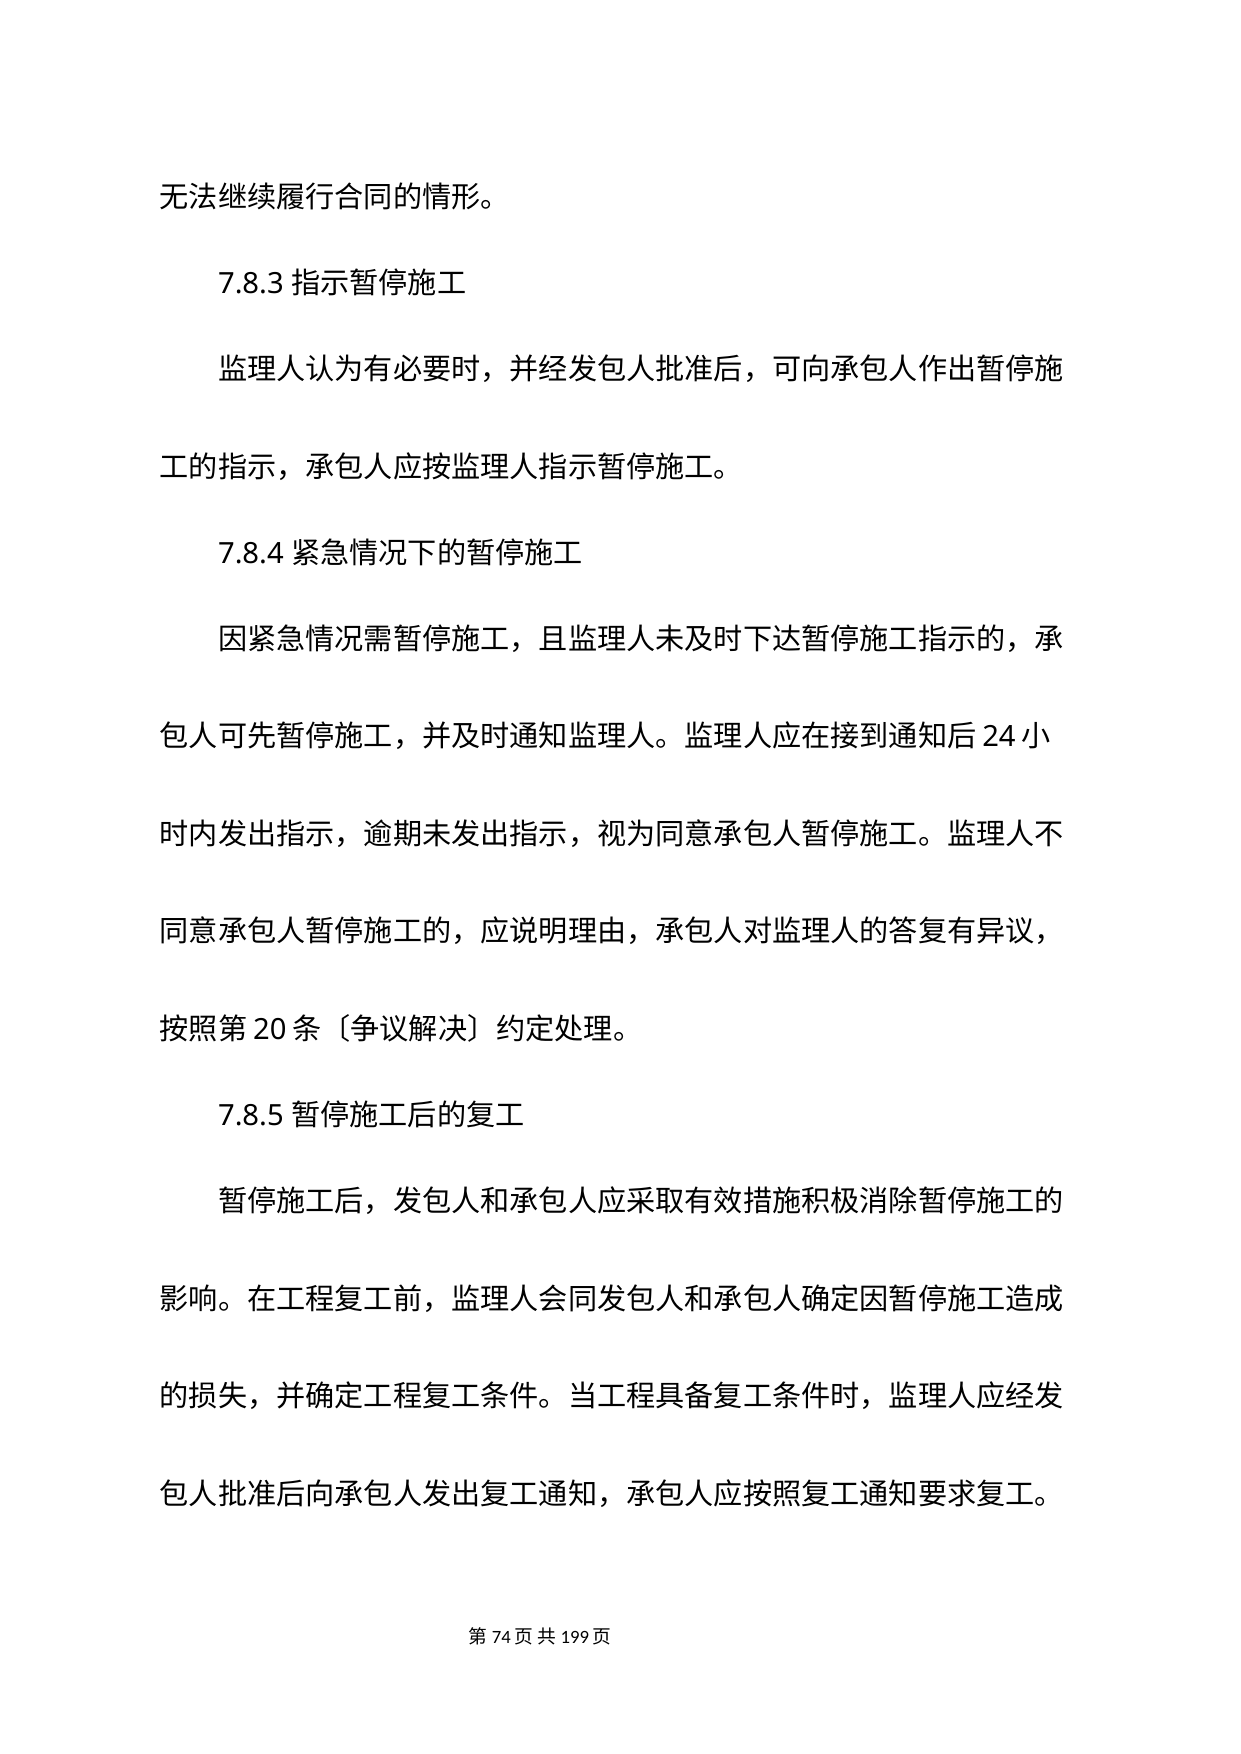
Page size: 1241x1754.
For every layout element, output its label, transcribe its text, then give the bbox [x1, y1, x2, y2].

text 暂停施工后，发包人和承包人应采取有效措施积极消除暂停施工的影响。在工程复工前，监理人会同发包人和承包人确定因暂停施工造成的损失，并确定工程复工条件。当工程具备复工条件时，监理人应经发包人批准后向承包人发出复工通知，承包人应按照复工通知要求复工。 [159, 1166, 1078, 1524]
text 因紧急情况需暂停施工，且监理人未及时下达暂停施工指示的，承包人可先暂停施工，并及时通知监理人。监理人应在接到通知后24小时内发出指示，逾期未发出指示，视为同意承包人暂停施工。监理人不同意承包人暂停施工的，应说明理由，承包人对监理人的答复有异议，按照第20条〔争议解决〕约定处理。 [159, 604, 1078, 1059]
text 7.8.4 紧急情况下的暂停施工 [159, 518, 1078, 583]
text 7.8.5 暂停施工后的复工 [159, 1080, 1078, 1145]
text 监理人认为有必要时，并经发包人批准后，可向承包人作出暂停施工的指示，承包人应按监理人指示暂停施工。 [159, 334, 1078, 497]
text 7.8.3 指示暂停施工 [159, 248, 1078, 313]
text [159, 162, 1078, 227]
